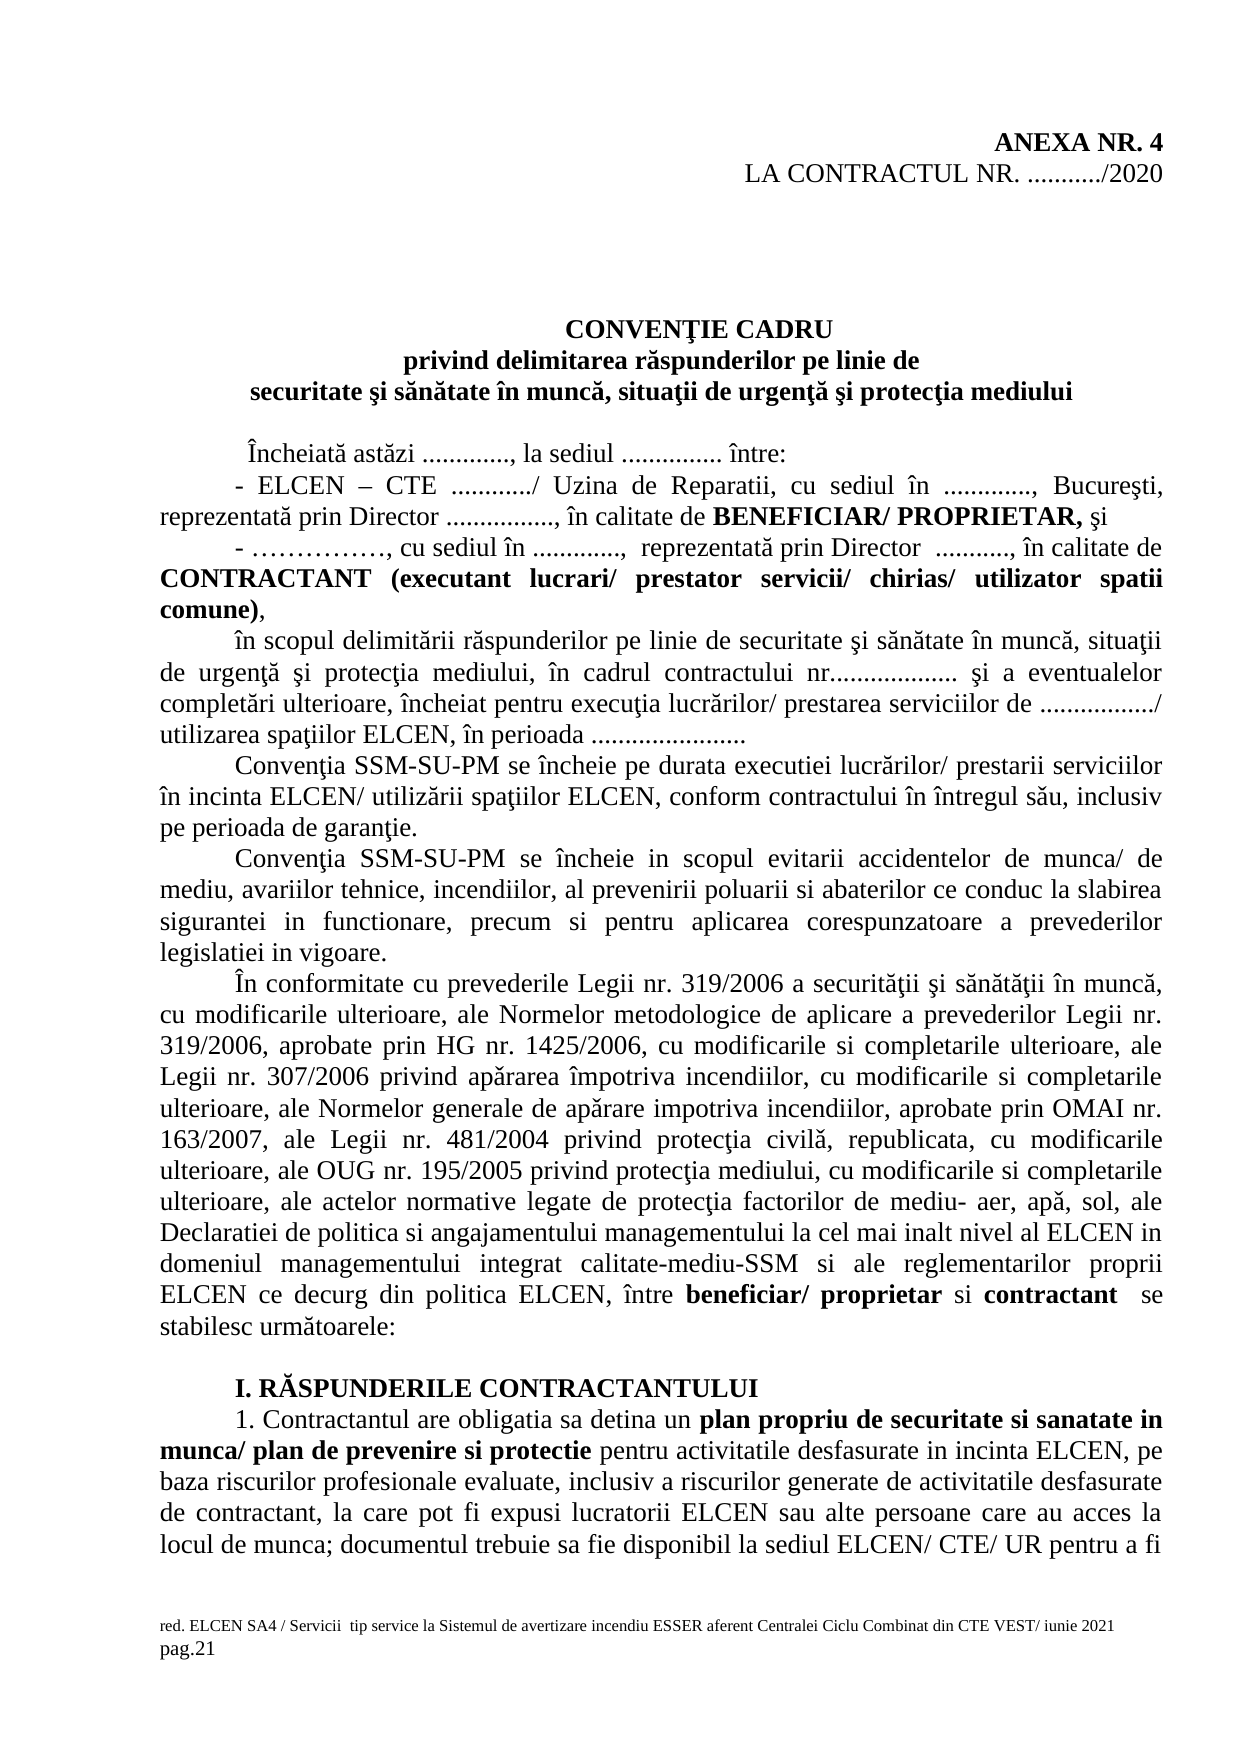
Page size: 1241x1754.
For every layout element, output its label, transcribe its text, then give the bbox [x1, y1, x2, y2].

text Convenţia SSM-SU-PM se încheie in scopul evitarii accidentelor de munca/ de mediu, avariilor tehnice, incendiilor, al prevenirii poluarii si abaterilor ce conduc la slabirea sigurantei in functionare, precum si pentru aplicarea corespunzatoare a prevederilor legislatiei in vigoare. [159, 842, 1163, 967]
subtitle CONVENŢIE CADRU [159, 313, 1163, 344]
text I. RĂSPUNDERILE CONTRACTANTULUI [159, 1372, 1163, 1403]
text LA CONTRACTUL NR. .........../2020 [159, 157, 1163, 188]
text Încheiată astăzi ............., la sediul ............... între: [159, 438, 1163, 469]
text în scopul delimitării răspunderilor pe linie de securitate şi sănătate în muncă, situaţii de urgenţă şi protecţia mediului, în cadrul contractului nr................... şi a eventualelor completări ulterioare, încheiat pentru execuţia lucrărilor/ prestarea serviciilor de ................./ utilizarea spaţiilor ELCEN, în perioada ....................... [159, 624, 1163, 749]
text - ELCEN – CTE ............/ Uzina de Reparatii, cu sediul în ............., Bucureşti, reprezentată prin Director ................, în calitate de BENEFICIAR/ PROPRIETAR, şi [159, 469, 1163, 531]
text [159, 1403, 1163, 1559]
text În conformitate cu prevederile Legii nr. 319/2006 a securităţii şi sănătăţii în muncă, cu modificarile ulterioare, ale Normelor metodologice de aplicare a prevederilor Legii nr. 319/2006, aprobate prin HG nr. 1425/2006, cu modificarile si completarile ulterioare, ale Legii nr. 307/2006 privind apǎrarea împotriva incendiilor, cu modificarile si completarile ulterioare, ale Normelor generale de apǎrare impotriva incendiilor, aprobate prin OMAI nr. 163/2007, ale Legii nr. 481/2004 privind protecţia civilǎ, republicata, cu modificarile ulterioare, ale OUG nr. 195/2005 privind protecţia mediului, cu modificarile si completarile ulterioare, ale actelor normative legate de protecţia factorilor de mediu- aer, apǎ, sol, ale Declaratiei de politica si angajamentului managementului la cel mai inalt nivel al ELCEN in domeniul managementului integrat calitate-mediu-SSM si ale reglementarilor proprii ELCEN ce decurg din politica ELCEN, între beneficiar/ proprietar si contractant se stabilesc următoarele: [159, 967, 1163, 1341]
text privind delimitarea răspunderilor pe linie de [159, 344, 1163, 375]
text anexa nr. 4 [159, 126, 1163, 157]
text securitate şi sănătate în muncă, situaţii de urgenţă şi protecţia mediului [159, 375, 1163, 406]
text - ……………, cu sediul în ............., reprezentată prin Director ..........., în calitate de CONTRACTANT (executant lucrari/ prestator servicii/ chirias/ utilizator spatii comune), [159, 531, 1163, 624]
text Convenţia SSM-SU-PM se încheie pe durata executiei lucrărilor/ prestarii serviciilor în incinta ELCEN/ utilizării spaţiilor ELCEN, conform contractului în întregul sǎu, inclusiv pe perioada de garanţie. [159, 749, 1163, 842]
